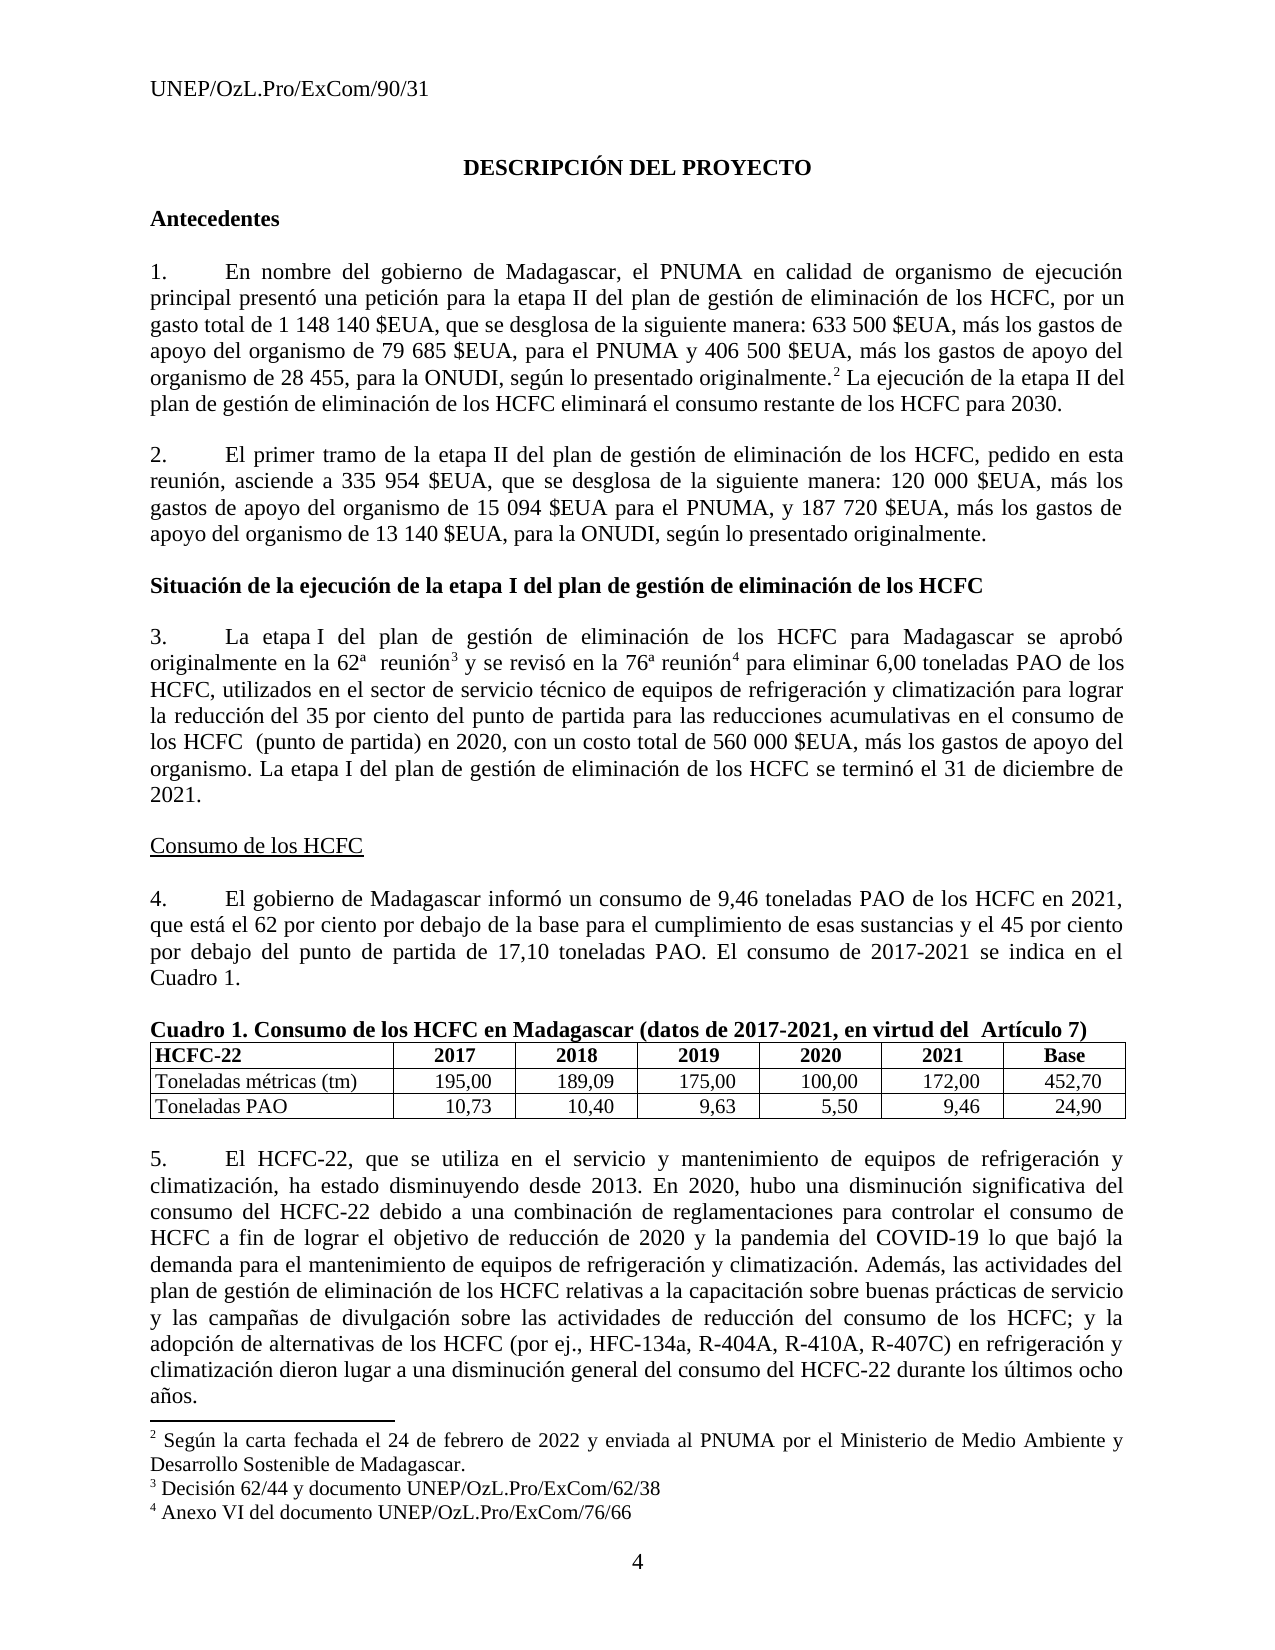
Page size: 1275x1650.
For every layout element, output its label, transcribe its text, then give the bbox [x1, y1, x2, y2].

table_cell 24,90 [1004, 1094, 1125, 1118]
table_cell 172,00 [882, 1069, 1003, 1093]
text Consumo de los HCFC [150, 832, 1125, 859]
table_cell 5,50 [760, 1094, 881, 1118]
table_cell 195,00 [394, 1069, 515, 1093]
table_header Base [1004, 1043, 1125, 1068]
table_cell 452,70 [1004, 1069, 1125, 1093]
subtitle El gobierno de Madagascar informó un consumo de 9,46 toneladas PAO de los HCFC en 2021, que está el 62 por ciento por debajo de la base para el cumplimiento de esas sustancias y el 45 por ciento por debajo del punto de partida de 17,10 toneladas PAO. El consumo de 2017-2021 se indica en el Cuadro 1. [150, 885, 1125, 991]
table_header 2017 [394, 1043, 515, 1068]
text Situación de la ejecución de la etapa I del plan de gestión de eliminación de los HCFC [150, 572, 1125, 598]
table_cell 100,00 [760, 1069, 881, 1093]
subtitle El primer tramo de la etapa II del plan de gestión de eliminación de los HCFC, pedido en esta reunión, asciende a 335 954 $EUA, que se desglosa de la siguiente manera: 120 000 $EUA, más los gastos de apoyo del organismo de 15 094 $EUA para el PNUMA, y 187 720 $EUA, más los gastos de apoyo del organismo de 13 140 $EUA, para la ONUDI, según lo presentado originalmente. [150, 441, 1125, 547]
subtitle El HCFC-22, que se utiliza en el servicio y mantenimiento de equipos de refrigeración y climatización, ha estado disminuyendo desde 2013. En 2020, hubo una disminución significativa del consumo del HCFC-22 debido a una combinación de reglamentaciones para controlar el consumo de HCFC a fin de lograr el objetivo de reducción de 2020 y la pandemia del COVID-19 lo que bajó la demanda para el mantenimiento de equipos de refrigeración y climatización. Además, las actividades del plan de gestión de eliminación de los HCFC relativas a la capacitación sobre buenas prácticas de servicio y las campañas de divulgación sobre las actividades de reducción del consumo de los HCFC; y la adopción de alternativas de los HCFC (por ej., HFC-134a, R-404A, R-410A, R-407C) en refrigeración y climatización dieron lugar a una disminución general del consumo del HCFC-22 durante los últimos ocho años. [150, 1145, 1125, 1409]
subtitle En nombre del gobierno de Madagascar, el PNUMA en calidad de organismo de ejecución principal presentó una petición para la etapa II del plan de gestión de eliminación de los HCFC, por un gasto total de 1 148 140 $EUA, que se desglosa de la siguiente manera: 633 500 $EUA, más los gastos de apoyo del organismo de 79 685 $EUA, para el PNUMA y 406 500 $EUA, más los gastos de apoyo del organismo de 28 455, para la ONUDI, según lo presentado originalmente. La ejecución de la etapa II del plan de gestión de eliminación de los HCFC eliminará el consumo restante de los HCFC para 2030. [150, 258, 1125, 416]
table_cell 175,00 [638, 1069, 759, 1093]
table_cell 189,09 [516, 1069, 637, 1093]
table_cell Toneladas métricas (tm) [151, 1069, 393, 1093]
table_header HCFC-22 [151, 1043, 393, 1068]
table_header 2019 [638, 1043, 759, 1068]
table_cell 10,40 [516, 1094, 637, 1118]
table_cell 9,46 [882, 1094, 1003, 1118]
table_header 2021 [882, 1043, 1003, 1068]
table_cell 10,73 [394, 1094, 515, 1118]
text DESCRIPCIÓN DEL PROYECTO [150, 154, 1125, 180]
table_header 2018 [516, 1043, 637, 1068]
subtitle La etapa I del plan de gestión de eliminación de los HCFC para Madagascar se aprobó originalmente en la 62ª reunión y se revisó en la 76ª reunión para eliminar 6,00 toneladas PAO de los HCFC, utilizados en el sector de servicio técnico de equipos de refrigeración y climatización para lograr la reducción del 35 por ciento del punto de partida para las reducciones acumulativas en el consumo de los HCFC (punto de partida) en 2020, con un costo total de 560 000 $EUA, más los gastos de apoyo del organismo. La etapa I del plan de gestión de eliminación de los HCFC se terminó el 31 de diciembre de 2021. [150, 623, 1125, 807]
text Cuadro 1. Consumo de los HCFC en Madagascar (datos de 2017-2021, en virtud del Artículo 7) [150, 1016, 1125, 1042]
table_cell Toneladas PAO [151, 1094, 393, 1118]
text Antecedentes [150, 205, 1125, 232]
table_header 2020 [760, 1043, 881, 1068]
table_cell 9,63 [638, 1094, 759, 1118]
